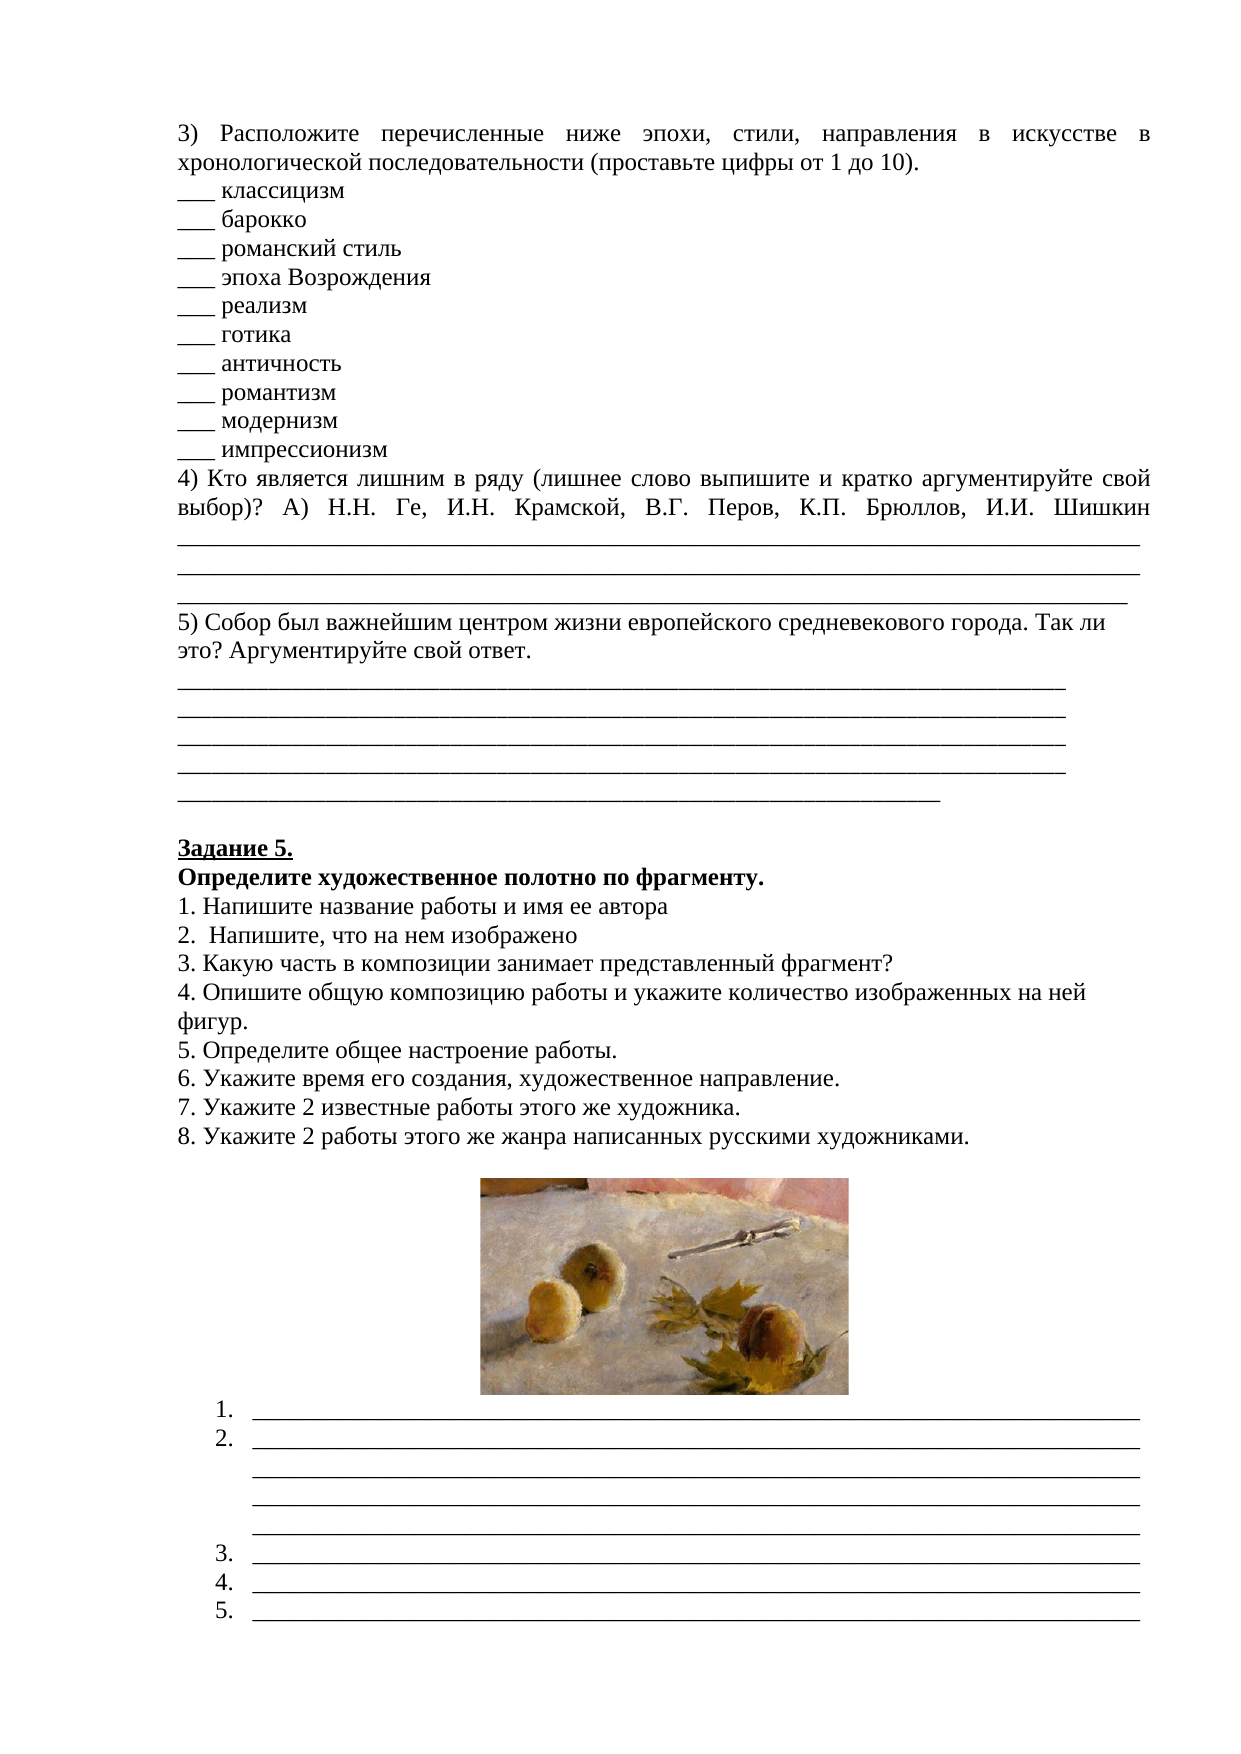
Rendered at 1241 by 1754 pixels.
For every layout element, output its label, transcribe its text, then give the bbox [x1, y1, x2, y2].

picture [480, 1178, 849, 1395]
list _______________________________________________________________________ [215, 1567, 1152, 1595]
text ___ эпоха Возрождения [177, 262, 1152, 291]
list _______________________________________________________________________ [215, 1538, 1152, 1567]
text ___ импрессионизм [177, 434, 1152, 463]
text 5. Определите общее настроение работы. [177, 1035, 1152, 1063]
list _______________________________________________________________________ [215, 1394, 1152, 1423]
text 4. Опишите общую композицию работы и укажите количество изображенных на ней фигур. [177, 977, 1152, 1035]
text ___ модернизм [177, 406, 1152, 434]
text ___ романский стиль [177, 233, 1152, 262]
text Определите художественное полотно по фрагменту. [177, 862, 1152, 891]
text ___ барокко [177, 204, 1152, 233]
text 8. Укажите 2 работы этого же жанра написанных русскими художниками. [177, 1121, 1152, 1150]
text ___ классицизм [177, 176, 1152, 204]
text ___ романтизм [177, 377, 1152, 406]
text 5) Собор был важнейшим центром жизни европейского средневекового города. Так ли это? Аргументируйте свой ответ. ______________________________________________________________________________ ______________________________________________________________________________ ______________________________________________________________________________ ______________________________________________________________________________ ___________________________________________________________________ [177, 607, 1152, 805]
text 3. Какую часть в композиции занимает представленный фрагмент? [177, 948, 1152, 977]
text 3) Расположите перечисленные ниже эпохи, стили, направления в искусстве в хронологической последовательности (проставьте цифры от 1 до 10). [177, 118, 1152, 176]
text 7. Укажите 2 известные работы этого же художника. [177, 1092, 1152, 1121]
text ___ реализм [177, 291, 1152, 319]
text 1. Напишите название работы и имя ее автора [177, 891, 1152, 920]
text 4) Кто является лишним в ряду (лишнее слово выпишите и кратко аргументируйте свой выбор)? А) Н.Н. Ге, И.Н. Крамской, В.Г. Перов, К.П. Брюллов, И.И. Шишкин ______________________________________________________________________________________________________________________________________________________________________________________________________________________________________ [177, 463, 1152, 607]
text ___ готика [177, 319, 1152, 348]
text 2. Напишите, что на нем изображено [177, 920, 1152, 948]
text 6. Укажите время его создания, художественное направление. [177, 1063, 1152, 1092]
list ____________________________________________________________________________________________________________________________________________________________________________________________________________________________________________________________________________________________ [215, 1423, 1152, 1538]
text Задание 5. [177, 833, 1152, 862]
list _______________________________________________________________________ [215, 1595, 1152, 1624]
text ___ античность [177, 348, 1152, 377]
